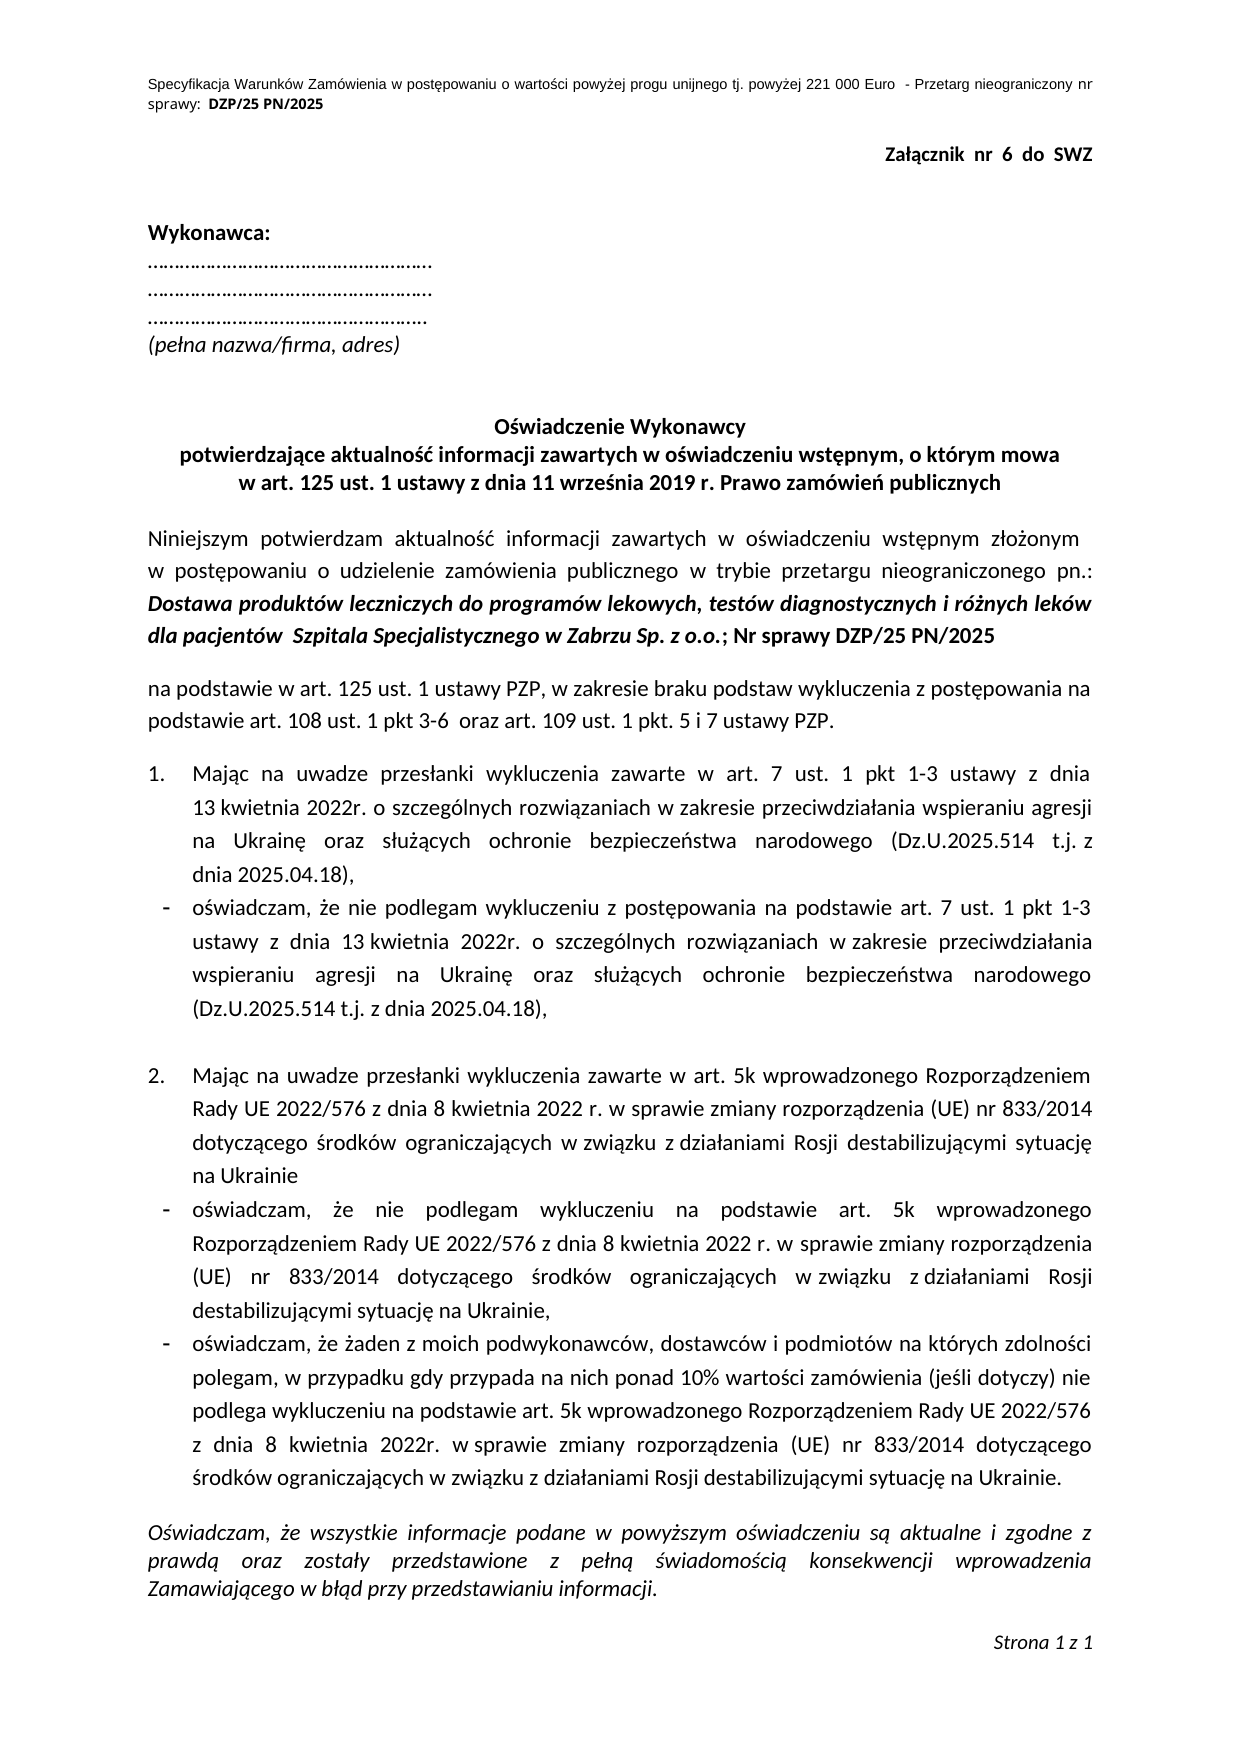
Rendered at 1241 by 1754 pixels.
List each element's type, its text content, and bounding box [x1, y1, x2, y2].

text ……………………………………………… [148, 246, 472, 274]
text Oświadczenie Wykonawcy [148, 412, 1093, 440]
list oświadczam, że nie podlegam wykluczeniu z postępowania na podstawie art. 7 ust. 1 pkt 1-3 ustawy z dnia 13 kwietnia 2022r. o szczególnych rozwiązaniach w zakresie przeciwdziałania wspieraniu agresji na Ukrainę oraz służących ochronie bezpieczeństwa narodowego (Dz.U.2025.514 t.j. z dnia 2025.04.18), [162, 893, 1093, 1022]
text ……………………………………………… [148, 274, 472, 302]
text w art. 125 ust. 1 ustawy z dnia 11 września 2019 r. Prawo zamówień publicznych [148, 468, 1093, 496]
text Wykonawca: [148, 218, 1093, 246]
list Mając na uwadze przesłanki wykluczenia zawarte w art. 5k wprowadzonego Rozporządzeniem Rady UE 2022/576 z dnia 8 kwietnia 2022 r. w sprawie zmiany rozporządzenia (UE) nr 833/2014 dotyczącego środków ograniczających w związku z działaniami Rosji destabilizującymi sytuację na Ukrainie [148, 1061, 1093, 1190]
text Załącznik nr 6 do SWZ [811, 142, 1093, 218]
list oświadczam, że żaden z moich podwykonawców, dostawców i podmiotów na których zdolności polegam, w przypadku gdy przypada na nich ponad 10% wartości zamówienia (jeśli dotyczy) nie podlega wykluczeniu na podstawie art. 5k wprowadzonego Rozporządzeniem Rady UE 2022/576 z dnia 8 kwietnia 2022r. w sprawie zmiany rozporządzenia (UE) nr 833/2014 dotyczącego środków ograniczających w związku z działaniami Rosji destabilizującymi sytuację na Ukrainie. [162, 1329, 1093, 1492]
list Mając na uwadze przesłanki wykluczenia zawarte w art. 7 ust. 1 pkt 1-3 ustawy z dnia 13 kwietnia 2022r. o szczególnych rozwiązaniach w zakresie przeciwdziałania wspieraniu agresji na Ukrainę oraz służących ochronie bezpieczeństwa narodowego (Dz.U.2025.514 t.j. z dnia 2025.04.18), [148, 759, 1093, 888]
text na podstawie w art. 125 ust. 1 ustawy PZP, w zakresie braku podstaw wykluczenia z postępowania na podstawie art. 108 ust. 1 pkt 3-6 oraz art. 109 ust. 1 pkt. 5 i 7 ustawy PZP. [148, 674, 1093, 734]
text Oświadczam, że wszystkie informacje podane w powyższym oświadczeniu są aktualne i zgodne z prawdą oraz zostały przedstawione z pełną świadomością konsekwencji wprowadzenia Zamawiającego w błąd przy przedstawianiu informacji. [148, 1518, 1093, 1602]
text potwierdzające aktualność informacji zawartych w oświadczeniu wstępnym, o którym mowa [148, 440, 1093, 468]
text Niniejszym potwierdzam aktualność informacji zawartych w oświadczeniu wstępnym złożonym w postępowaniu o udzielenie zamówienia publicznego w trybie przetargu nieograniczonego pn.: Dostawa produktów leczniczych do programów lekowych, testów diagnostycznych i różnych leków dla pacjentów Szpitala Specjalistycznego w Zabrzu Sp. z o.o.; Nr sprawy DZP/25 PN/2025 [148, 524, 1093, 649]
list oświadczam, że nie podlegam wykluczeniu na podstawie art. 5k wprowadzonego Rozporządzeniem Rady UE 2022/576 z dnia 8 kwietnia 2022 r. w sprawie zmiany rozporządzenia (UE) nr 833/2014 dotyczącego środków ograniczających w związku z działaniami Rosji destabilizującymi sytuację na Ukrainie, [162, 1195, 1093, 1324]
text (pełna nazwa/firma, adres) [148, 330, 472, 358]
text …………………………………………….. [148, 302, 472, 330]
